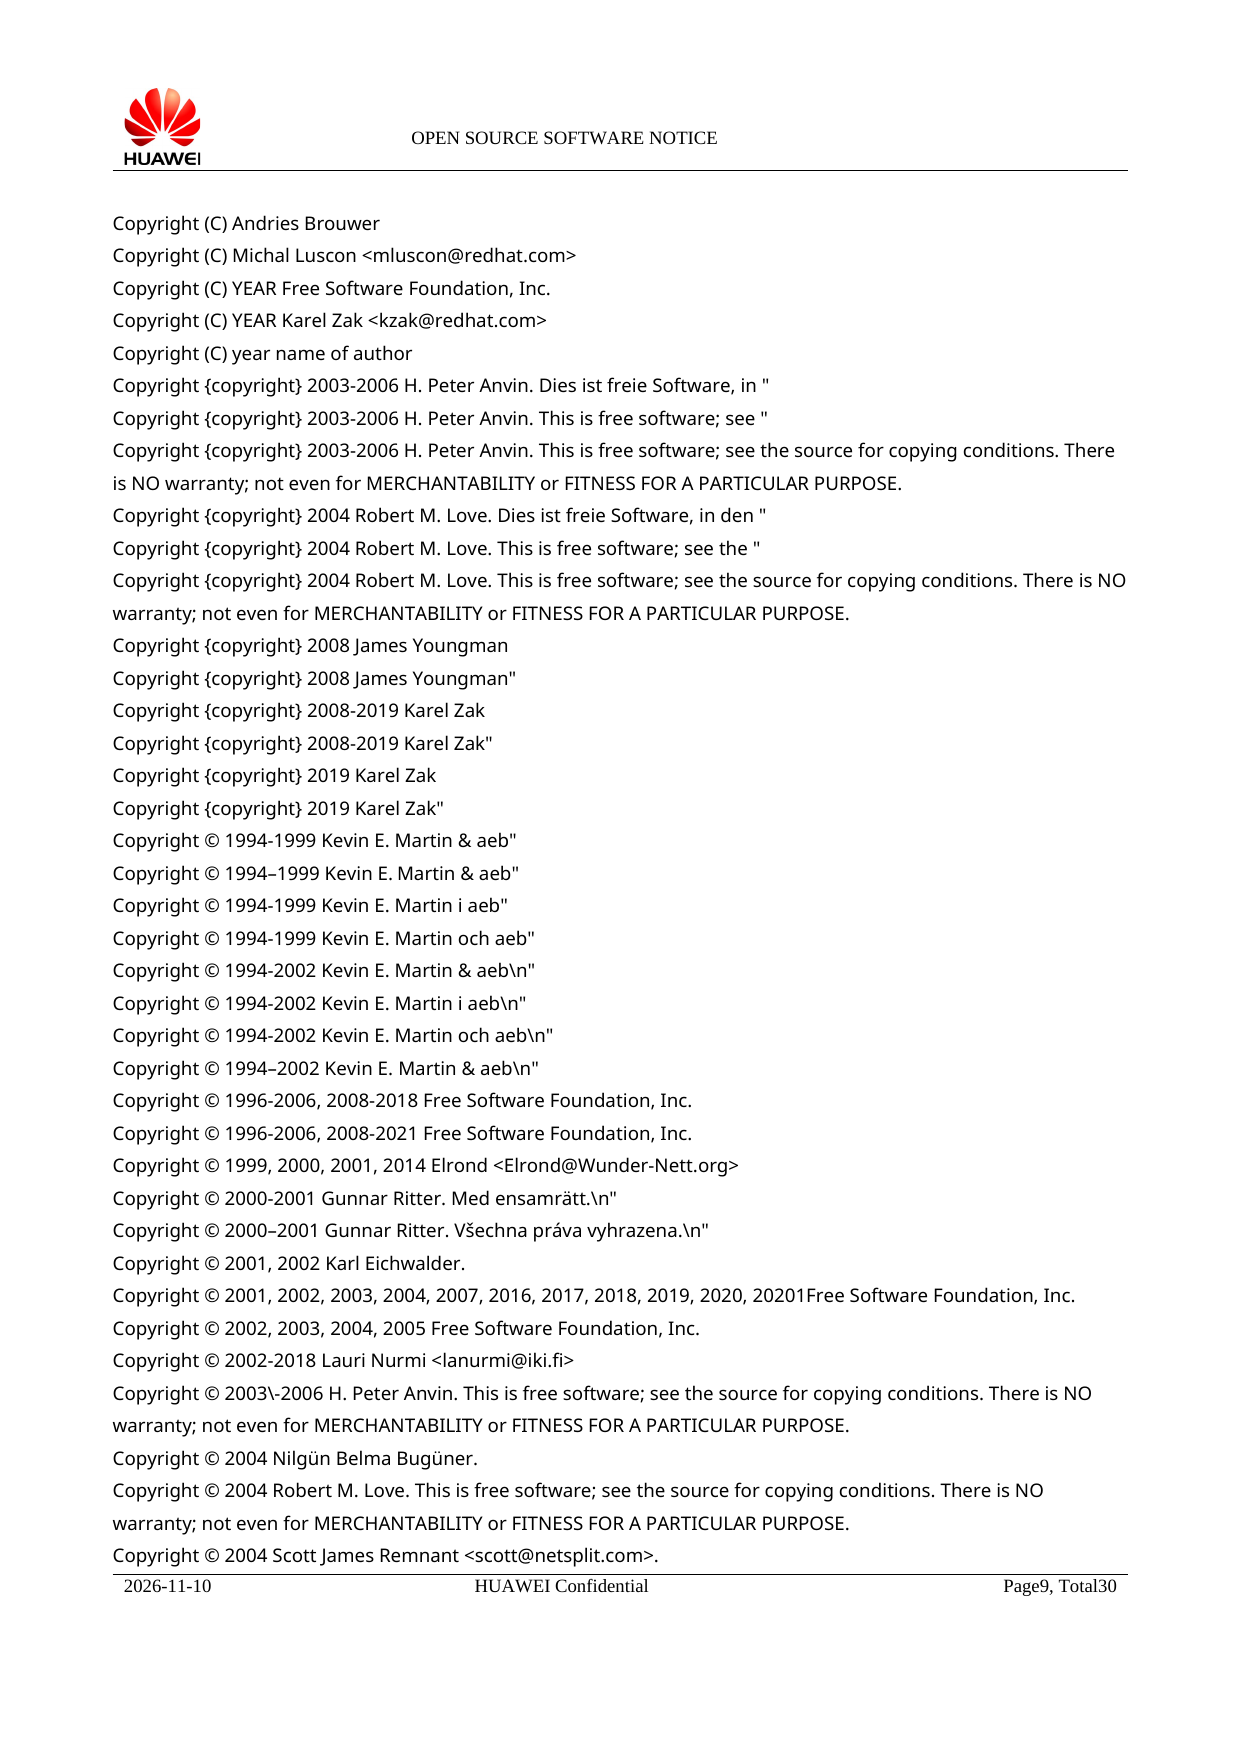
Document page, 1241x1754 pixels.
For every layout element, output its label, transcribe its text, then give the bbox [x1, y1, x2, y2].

text Copyright © 1994-2002 Kevin E. Martin & aeb\n" [112, 954, 1128, 986]
text Copyright © 1994-1999 Kevin E. Martin & aeb" [112, 824, 1128, 856]
text Copyright © 2002-2018 Lauri Nurmi <lanurmi@iki.fi> [112, 1344, 1128, 1376]
text Copyright {copyright} 2004 Robert M. Love. Dies ist freie Software, in den " [112, 499, 1128, 531]
text Copyright © 2003\-2006 H. Peter Anvin. This is free software; see the source for copying conditions. There is NO warranty; not even for MERCHANTABILITY or FITNESS FOR A PARTICULAR PURPOSE. [112, 1376, 1128, 1441]
text Copyright (C) YEAR Free Software Foundation, Inc. [112, 271, 1128, 304]
text Copyright © 2001, 2002, 2003, 2004, 2007, 2016, 2017, 2018, 2019, 2020, 20201Free Software Foundation, Inc. [112, 1279, 1128, 1311]
text Copyright {copyright} 2004 Robert M. Love. This is free software; see the source for copying conditions. There is NO warranty; not even for MERCHANTABILITY or FITNESS FOR A PARTICULAR PURPOSE. [112, 564, 1128, 629]
text Copyright © 1994–1999 Kevin E. Martin & aeb" [112, 856, 1128, 889]
text Copyright {copyright} 2003-2006 H. Peter Anvin. Dies ist freie Software, in " [112, 369, 1128, 401]
text Copyright (C) Andries Brouwer [112, 206, 1128, 239]
text Copyright (C) Michal Luscon <mluscon@redhat.com> [112, 239, 1128, 271]
text Copyright © 2004 Robert M. Love. This is free software; see the source for copying conditions. There is NO warranty; not even for MERCHANTABILITY or FITNESS FOR A PARTICULAR PURPOSE. [112, 1474, 1128, 1539]
text Copyright © 1996-2006, 2008-2018 Free Software Foundation, Inc. [112, 1084, 1128, 1116]
text Copyright {copyright} 2003-2006 H. Peter Anvin. This is free software; see " [112, 401, 1128, 434]
text Copyright © 2004 Nilgün Belma Bugüner. [112, 1441, 1128, 1474]
text Copyright {copyright} 2003-2006 H. Peter Anvin. This is free software; see the source for copying conditions. There is NO warranty; not even for MERCHANTABILITY or FITNESS FOR A PARTICULAR PURPOSE. [112, 434, 1128, 499]
text Copyright {copyright} 2004 Robert M. Love. This is free software; see the " [112, 531, 1128, 564]
text Copyright © 1999, 2000, 2001, 2014 Elrond <Elrond@Wunder-Nett.org> [112, 1149, 1128, 1181]
text Copyright © 1994–2002 Kevin E. Martin & aeb\n" [112, 1051, 1128, 1084]
text Copyright © 1994-1999 Kevin E. Martin och aeb" [112, 921, 1128, 954]
text Copyright {copyright} 2008 James Youngman" [112, 661, 1128, 694]
text Copyright © 2000–2001 Gunnar Ritter. Všechna práva vyhrazena.\n" [112, 1214, 1128, 1246]
text Copyright © 2002, 2003, 2004, 2005 Free Software Foundation, Inc. [112, 1311, 1128, 1344]
text Copyright (C) year name of author [112, 336, 1128, 369]
picture [124, 88, 201, 165]
text Copyright © 1994-1999 Kevin E. Martin i aeb" [112, 889, 1128, 921]
text Copyright {copyright} 2019 Karel Zak" [112, 791, 1128, 824]
text Copyright © 2000-2001 Gunnar Ritter. Med ensamrätt.\n" [112, 1181, 1128, 1214]
text Copyright {copyright} 2019 Karel Zak [112, 759, 1128, 791]
text Copyright © 1994-2002 Kevin E. Martin och aeb\n" [112, 1019, 1128, 1051]
text Copyright © 1994-2002 Kevin E. Martin i aeb\n" [112, 986, 1128, 1019]
text Copyright © 2001, 2002 Karl Eichwalder. [112, 1246, 1128, 1279]
text Copyright {copyright} 2008-2019 Karel Zak [112, 694, 1128, 726]
text Copyright © 2004 Scott James Remnant <scott@netsplit.com>. [112, 1539, 1128, 1571]
text Copyright © 1996-2006, 2008-2021 Free Software Foundation, Inc. [112, 1116, 1128, 1149]
text Copyright {copyright} 2008-2019 Karel Zak" [112, 726, 1128, 759]
text Copyright {copyright} 2008 James Youngman [112, 629, 1128, 661]
text Copyright (C) YEAR Karel Zak <kzak@redhat.com> [112, 304, 1128, 336]
